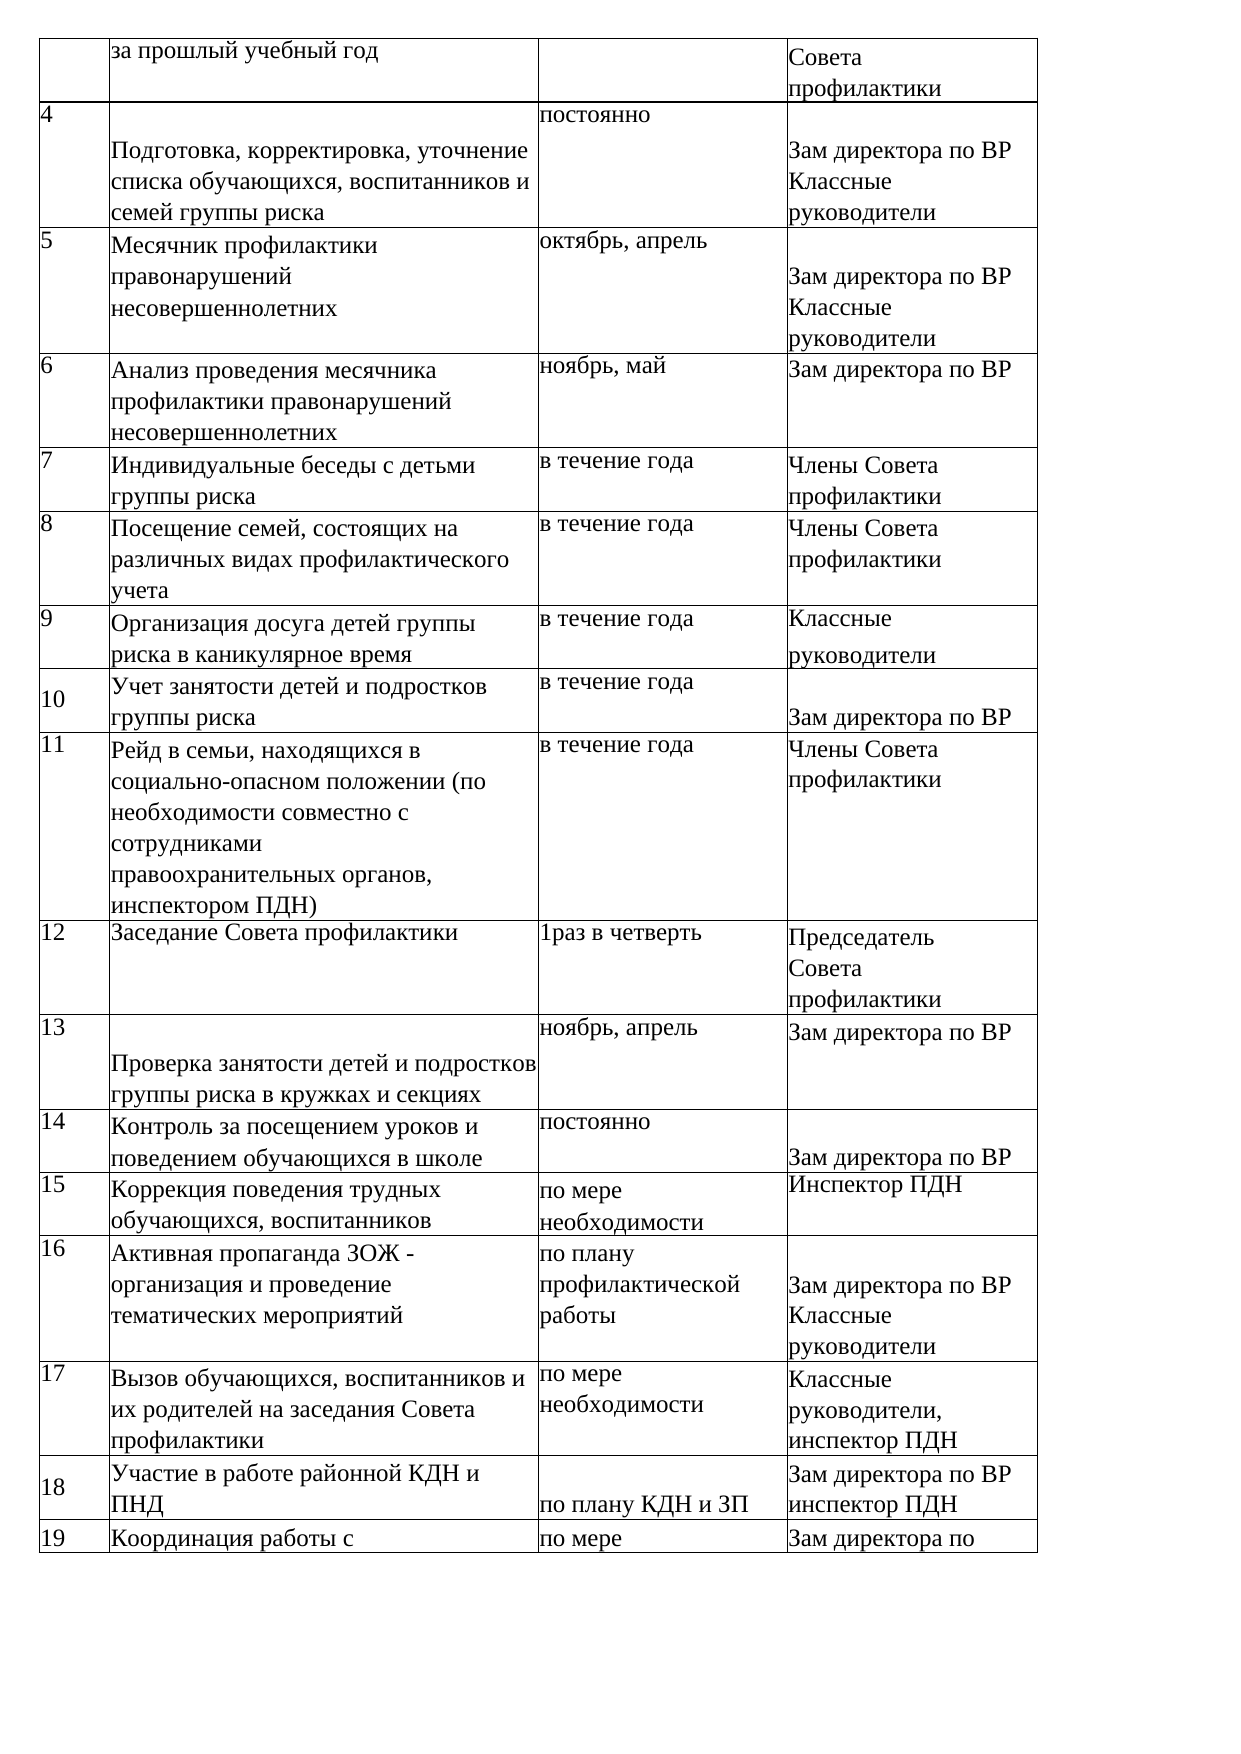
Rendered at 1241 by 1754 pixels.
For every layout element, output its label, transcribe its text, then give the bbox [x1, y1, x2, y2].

table_cell Классные руководители [788, 606, 1037, 668]
table_cell Контроль за посещением уроков и поведением обучающихся в школе [110, 1110, 538, 1172]
table_cell Организация досуга детей группы риска в каникулярное время [110, 606, 538, 668]
table_cell постоянно [539, 1110, 787, 1172]
table_cell Проверка занятости детей и подростков группы риска в кружках и секциях [110, 1015, 538, 1108]
table_cell в течение года [539, 448, 787, 511]
table_cell Зам директора по ВР [788, 1110, 1037, 1172]
table_cell 6 [40, 354, 109, 447]
table_cell Члены Совета профилактики [788, 448, 1037, 511]
table_cell Зам директора по ВР [788, 669, 1037, 732]
table_cell по мере необходимости [539, 1362, 787, 1455]
table_header [40, 39, 109, 101]
table_cell Председатель Совета профилактики [788, 921, 1037, 1014]
table_cell 14 [40, 1110, 109, 1172]
table_cell Участие в работе районной КДН и ПНД [110, 1456, 538, 1519]
table_cell Зам директора по [788, 1520, 1037, 1552]
table_header за прошлый учебный год [110, 39, 538, 101]
table_cell Посещение семей, состоящих на различных видах профилактического учета [110, 512, 538, 605]
table_cell Члены Совета профилактики [788, 733, 1037, 919]
table_cell в течение года [539, 512, 787, 605]
table_cell в течение года [539, 733, 787, 919]
table_cell Зам директора по ВР Классные руководители [788, 228, 1037, 352]
table_cell Месячник профилактики правонарушений несовершеннолетних [110, 228, 538, 352]
table_header Совета профилактики [788, 39, 1037, 101]
table_cell 17 [40, 1362, 109, 1455]
table_cell Зам директора по ВР [788, 1015, 1037, 1108]
table_cell ноябрь, апрель [539, 1015, 787, 1108]
table_cell Активная пропаганда ЗОЖ - организация и проведение тематических мероприятий [110, 1236, 538, 1361]
table_cell по плану КДН и ЗП [539, 1456, 787, 1519]
table_cell 12 [40, 921, 109, 1014]
table_cell Зам директора по ВР Классные руководители [788, 103, 1037, 227]
table_cell Зам директора по ВР Классные руководители [788, 1236, 1037, 1361]
table_cell постоянно [539, 103, 787, 227]
table_cell 16 [40, 1236, 109, 1361]
table_cell в течение года [539, 669, 787, 732]
table_cell по плану профилактической работы [539, 1236, 787, 1361]
table_cell в течение года [539, 606, 787, 668]
table_cell Координация работы с [110, 1520, 538, 1552]
table_cell 11 [40, 733, 109, 919]
table_cell 19 [40, 1520, 109, 1552]
table_cell 10 [40, 669, 109, 732]
table_cell 15 [40, 1173, 109, 1235]
table_cell Заседание Совета профилактики [110, 921, 538, 1014]
table_cell Члены Совета профилактики [788, 512, 1037, 605]
table_cell 18 [40, 1456, 109, 1519]
table_cell Инспектор ПДН [788, 1173, 1037, 1235]
table_cell Рейд в семьи, находящихся в социально-опасном положении (по необходимости совместно с сотрудниками правоохранительных органов, инспектором ПДН) [110, 733, 538, 919]
table_cell 9 [40, 606, 109, 668]
table_cell Зам директора по ВР [788, 354, 1037, 447]
table_cell Подготовка, корректировка, уточнение списка обучающихся, воспитанников и семей группы риска [110, 103, 538, 227]
table_cell по мере необходимости [539, 1173, 787, 1235]
table_cell Индивидуальные беседы с детьми группы риска [110, 448, 538, 511]
table_cell Учет занятости детей и подростков группы риска [110, 669, 538, 732]
table_cell Классные руководители, инспектор ПДН [788, 1362, 1037, 1455]
table_cell 7 [40, 448, 109, 511]
table_cell Анализ проведения месячника профилактики правонарушений несовершеннолетних [110, 354, 538, 447]
table_cell 1раз в четверть [539, 921, 787, 1014]
table_cell Коррекция поведения трудных обучающихся, воспитанников [110, 1173, 538, 1235]
table_cell ноябрь, май [539, 354, 787, 447]
table_cell Вызов обучающихся, воспитанников и их родителей на заседания Совета профилактики [110, 1362, 538, 1455]
table_cell 13 [40, 1015, 109, 1108]
table_cell 4 [40, 103, 109, 227]
table_cell октябрь, апрель [539, 228, 787, 352]
table_cell Зам директора по ВР инспектор ПДН [788, 1456, 1037, 1519]
table_cell 8 [40, 512, 109, 605]
table_cell по мере [539, 1520, 787, 1552]
table_header [539, 39, 787, 101]
table_cell 5 [40, 228, 109, 352]
